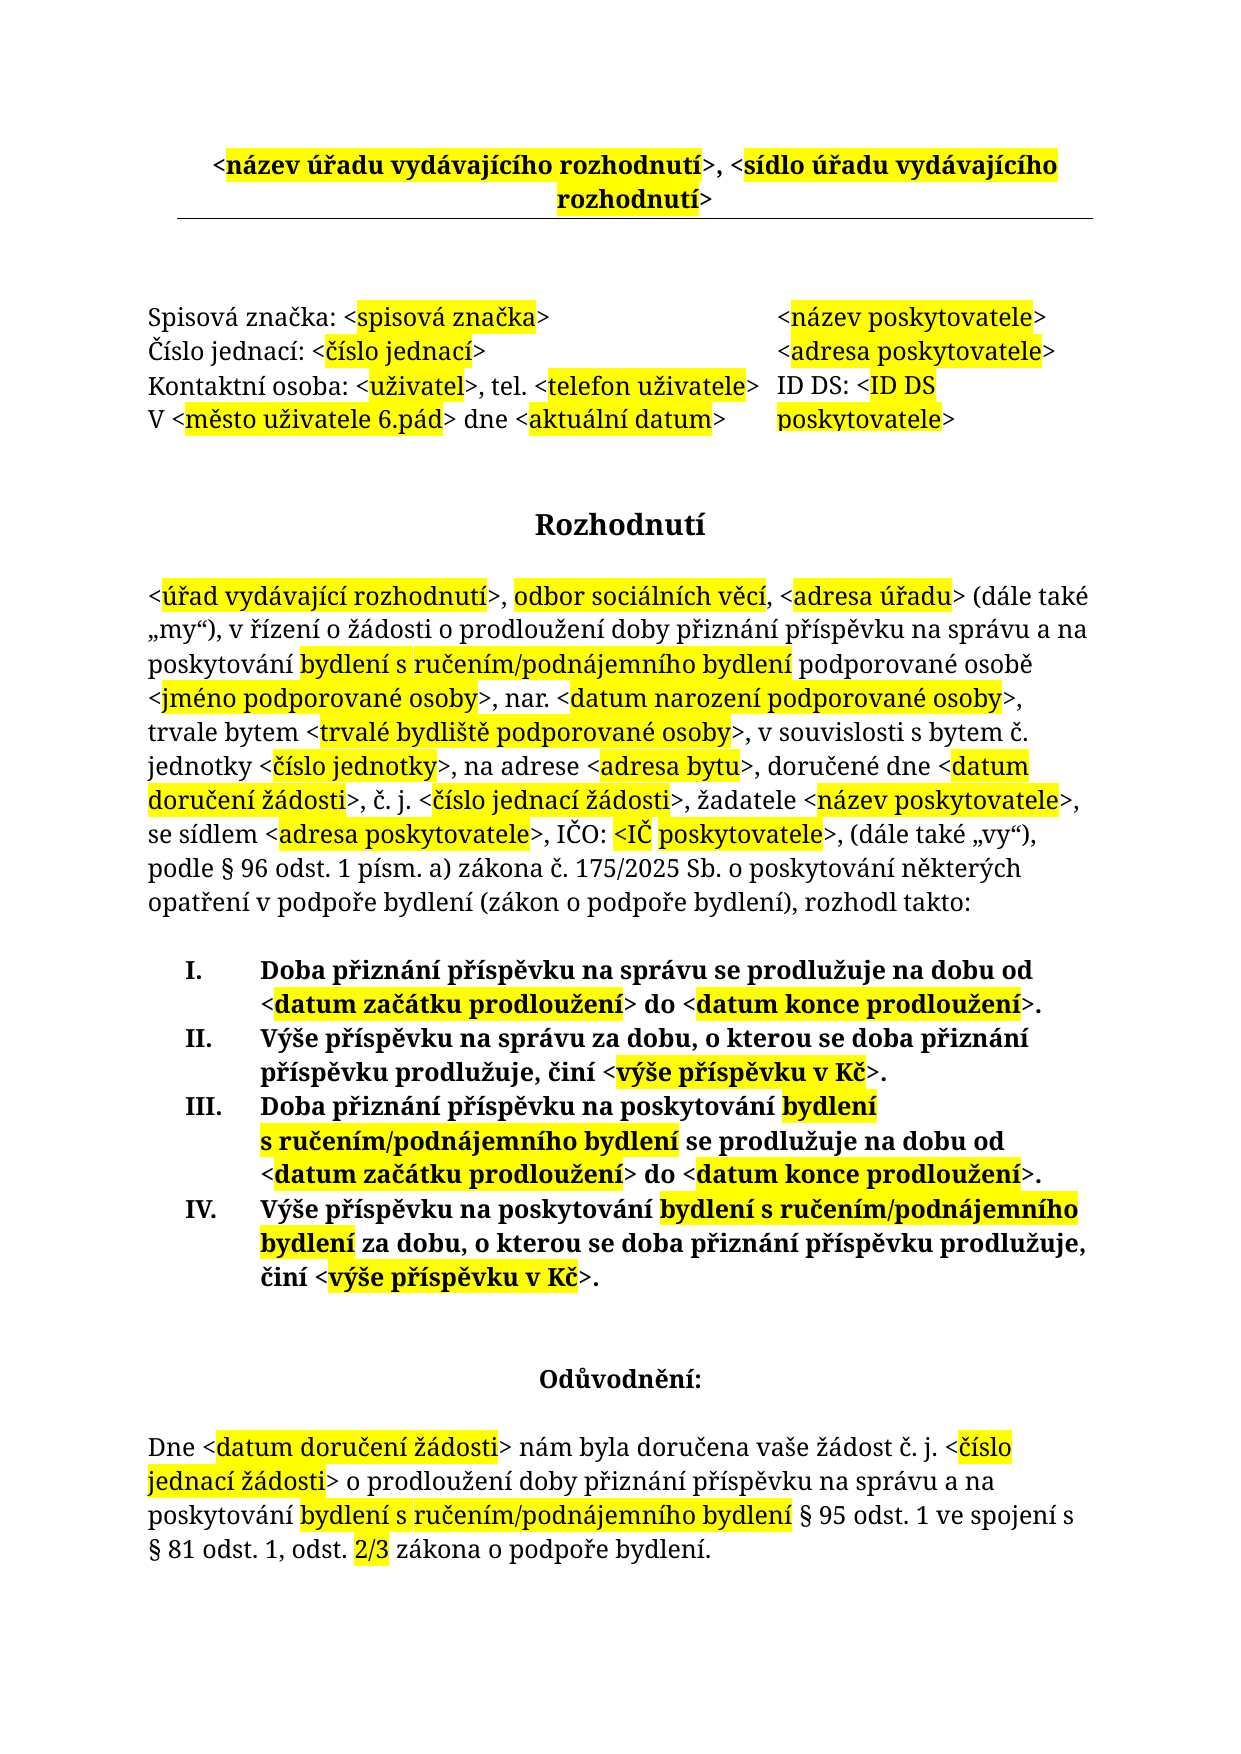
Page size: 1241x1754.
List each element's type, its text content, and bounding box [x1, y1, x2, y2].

text Spisová značka: <spisová značka> [536, 300, 761, 334]
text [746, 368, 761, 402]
text Číslo jednací: <číslo jednací> [472, 334, 761, 368]
list Výše příspěvku na správu za dobu, o kterou se doba přiznání příspěvku prodlužuje, činí <výše příspěvku v Kč>. [185, 1021, 1093, 1089]
list Doba přiznání příspěvku na správu se prodlužuje na dobu od <datum začátku prodloužení> do <datum konce prodloužení>. [185, 953, 1093, 1021]
list Výše příspěvku na poskytování bydlení s ručením/podnájemního bydlení za dobu, o kterou se doba přiznání příspěvku prodlužuje, činí <výše příspěvku v Kč>. [185, 1191, 1093, 1293]
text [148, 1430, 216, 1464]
text Odůvodnění: [148, 1362, 1093, 1396]
text Spisová značka: <spisová značka> [148, 300, 357, 334]
text <úřad vydávající rozhodnutí>, odbor sociálních věcí, <adresa úřadu> (dále také „my“), v řízení o žádosti o prodloužení doby přiznání příspěvku na správu a na poskytování bydlení s ručením/podnájemního bydlení podporované osobě <jméno podporované osoby>, nar. <datum narození podporované osoby>, trvale bytem <trvalé bydliště podporované osoby>, v souvislosti s bytem č. jednotky <číslo jednotky>, na adrese <adresa bytu>, doručené dne <datum doručení žádosti>, č. j. <číslo jednací žádosti>, žadatele <název poskytovatele>, se sídlem <adresa poskytovatele>, IČO: <IČ poskytovatele>, (dále také „vy“), podle § 96 odst. 1 písm. a) zákona č. 175/2025 Sb. o poskytování některých opatření v podpoře bydlení (zákon o podpoře bydlení), rozhodl takto: [148, 578, 1093, 919]
text <název úřadu vydávajícího rozhodnutí>, <sídlo úřadu vydávajícího rozhodnutí> [177, 148, 1093, 218]
text V <město uživatele 6.pád> dne <aktuální datum> [443, 402, 529, 436]
text Rozhodnutí [148, 504, 1093, 544]
text Kontaktní osoba: <uživatel>, tel. <telefon uživatele> [148, 368, 369, 402]
text Číslo jednací: <číslo jednací> [148, 334, 325, 368]
list Doba přiznání příspěvku na poskytování bydlení s ručením/podnájemního bydlení se prodlužuje na dobu od <datum začátku prodloužení> do <datum konce prodloužení>. [185, 1089, 1093, 1191]
text Dne <datum doručení žádosti> nám byla doručena vaše žádost č. j. <číslo jednací žádosti> o prodloužení doby přiznání příspěvku na správu a na poskytování bydlení s ručením/podnájemního bydlení § 95 odst. 1 ve spojení s § 81 odst. 1, odst. 2/3 zákona o podpoře bydlení. [326, 1430, 1093, 1566]
